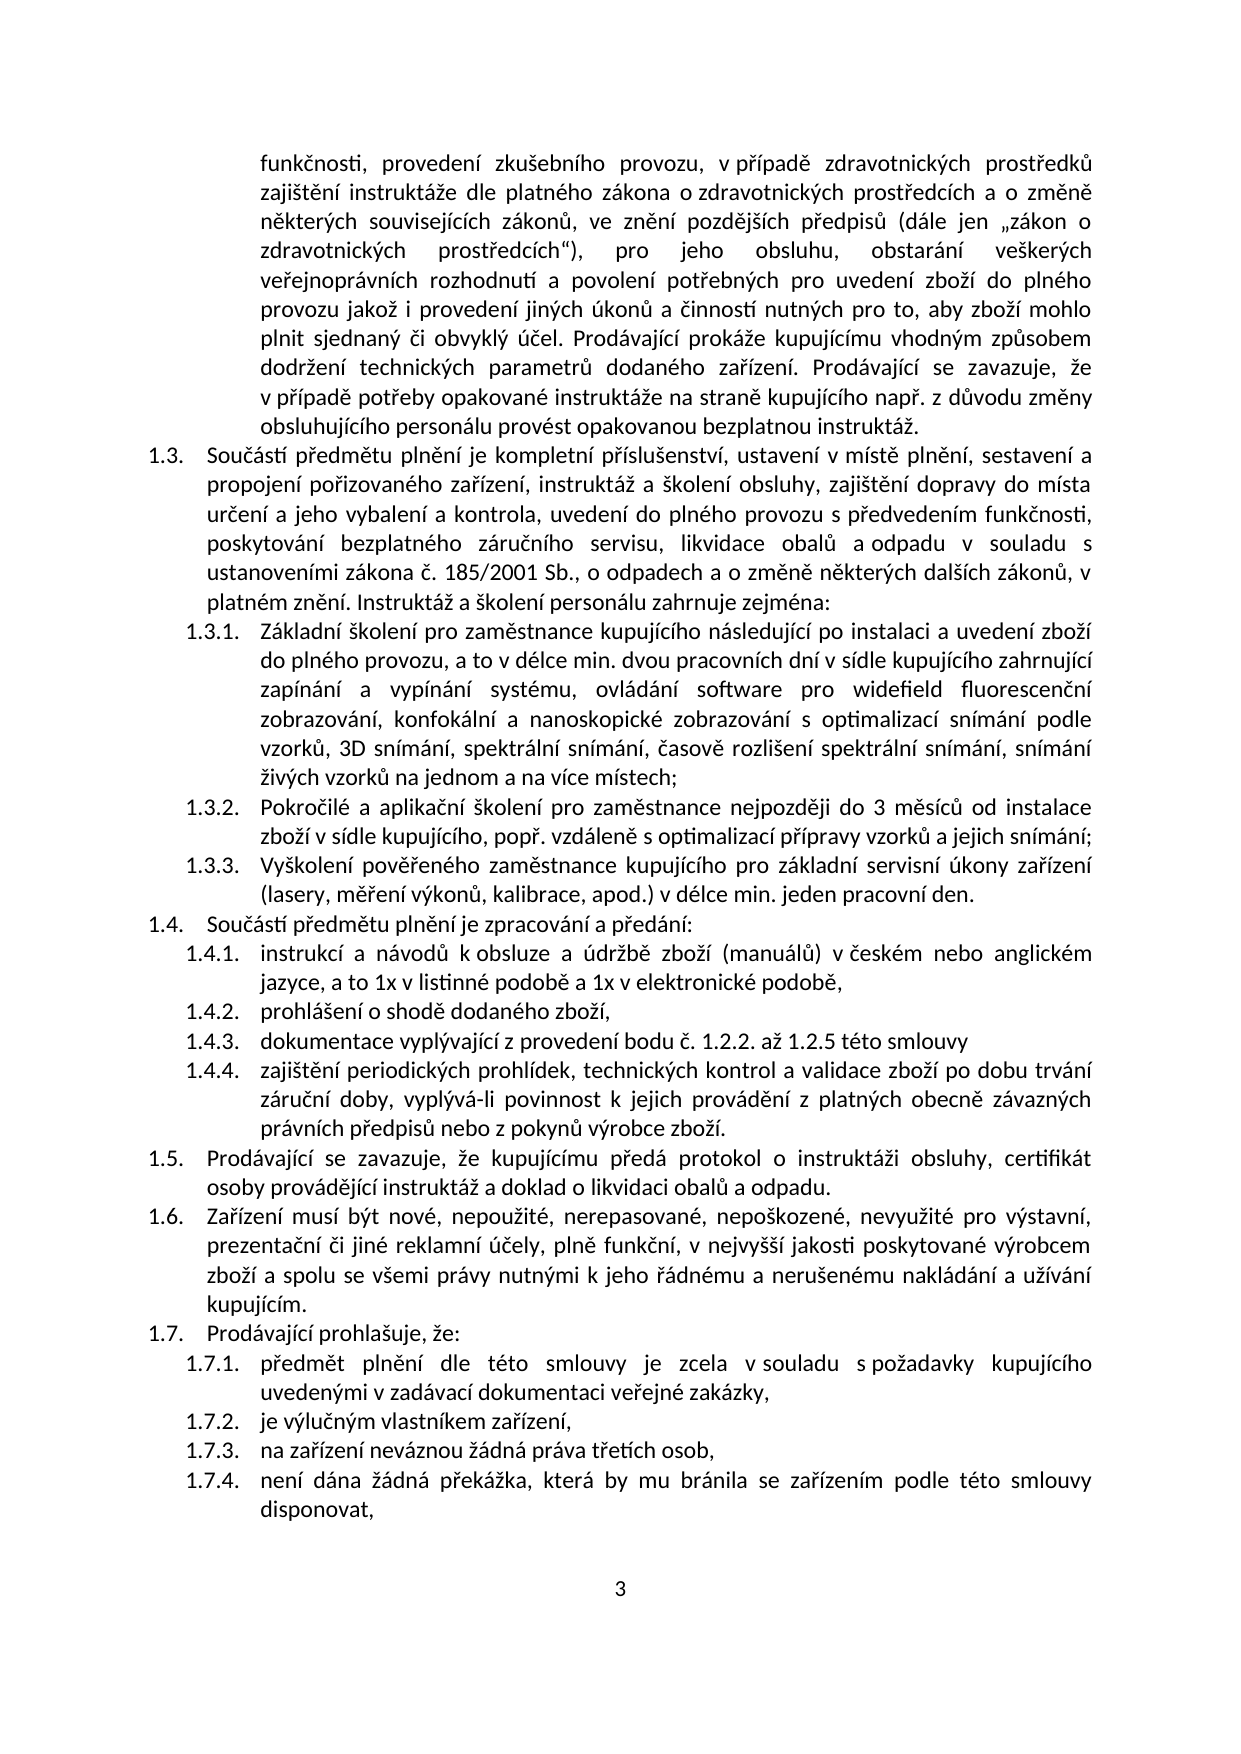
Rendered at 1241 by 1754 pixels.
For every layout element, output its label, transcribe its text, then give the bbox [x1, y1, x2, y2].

list Prodávající se zavazuje, že kupujícímu předá protokol o instruktáži obsluhy, certifikát osoby provádějící instruktáž a doklad o likvidaci obalů a odpadu. [148, 1143, 1093, 1201]
list na zařízení neváznou žádná práva třetích osob, [185, 1436, 1093, 1465]
list prohlášení o shodě dodaného zboží, [185, 996, 1093, 1026]
list Pokročilé a aplikační školení pro zaměstnance nejpozději do 3 měsíců od instalace zboží v sídle kupujícího, popř. vzdáleně s optimalizací přípravy vzorků a jejich snímání; [185, 792, 1093, 850]
list je výlučným vlastníkem zařízení, [185, 1406, 1093, 1436]
list instrukcí a návodů k obsluze a údržbě zboží (manuálů) v českém nebo anglickém jazyce, a to 1x v listinné podobě a 1x v elektronické podobě, [185, 938, 1093, 996]
list předmět plnění dle této smlouvy je zcela v souladu s požadavky kupujícího uvedenými v zadávací dokumentaci veřejné zakázky, [185, 1348, 1093, 1406]
list dokumentace vyplývající z provedení bodu č. 1.2.2. až 1.2.5 této smlouvy [185, 1026, 1093, 1055]
list není dána žádná překážka, která by mu bránila se zařízením podle této smlouvy disponovat, [185, 1465, 1093, 1523]
list Součástí předmětu plnění je zpracování a předání: [148, 909, 1093, 938]
list Základní školení pro zaměstnance kupujícího následující po instalaci a uvedení zboží do plného provozu, a to v délce min. dvou pracovních dní v sídle kupujícího zahrnující zapínání a vypínání systému, ovládání software pro widefield fluorescenční zobrazování, konfokální a nanoskopické zobrazování s optimalizací snímání podle vzorků, 3D snímání, spektrální snímání, časově rozlišení spektrální snímání, snímání živých vzorků na jednom a na více místech; [185, 616, 1093, 792]
list Vyškolení pověřeného zaměstnance kupujícího pro základní servisní úkony zařízení (lasery, měření výkonů, kalibrace, apod.) v délce min. jeden pracovní den. [185, 850, 1093, 909]
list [185, 148, 1093, 440]
list Zařízení musí být nové, nepoužité, nerepasované, nepoškozené, nevyužité pro výstavní, prezentační či jiné reklamní účely, plně funkční, v nejvyšší jakosti poskytované výrobcem zboží a spolu se všemi právy nutnými k jeho řádnému a nerušenému nakládání a užívání kupujícím. [148, 1201, 1093, 1318]
list Prodávající prohlašuje, že: [148, 1318, 1093, 1348]
list Součástí předmětu plnění je kompletní příslušenství, ustavení v místě plnění, sestavení a propojení pořizovaného zařízení, instruktáž a školení obsluhy, zajištění dopravy do místa určení a jeho vybalení a kontrola, uvedení do plného provozu s předvedením funkčnosti, poskytování bezplatného záručního servisu, likvidace obalů a odpadu v souladu s ustanoveními zákona č. 185/2001 Sb., o odpadech a o změně některých dalších zákonů, v platném znění. Instruktáž a školení personálu zahrnuje zejména: [148, 440, 1093, 616]
list zajištění periodických prohlídek, technických kontrol a validace zboží po dobu trvání záruční doby, vyplývá-li povinnost k jejich provádění z platných obecně závazných právních předpisů nebo z pokynů výrobce zboží. [185, 1055, 1093, 1143]
